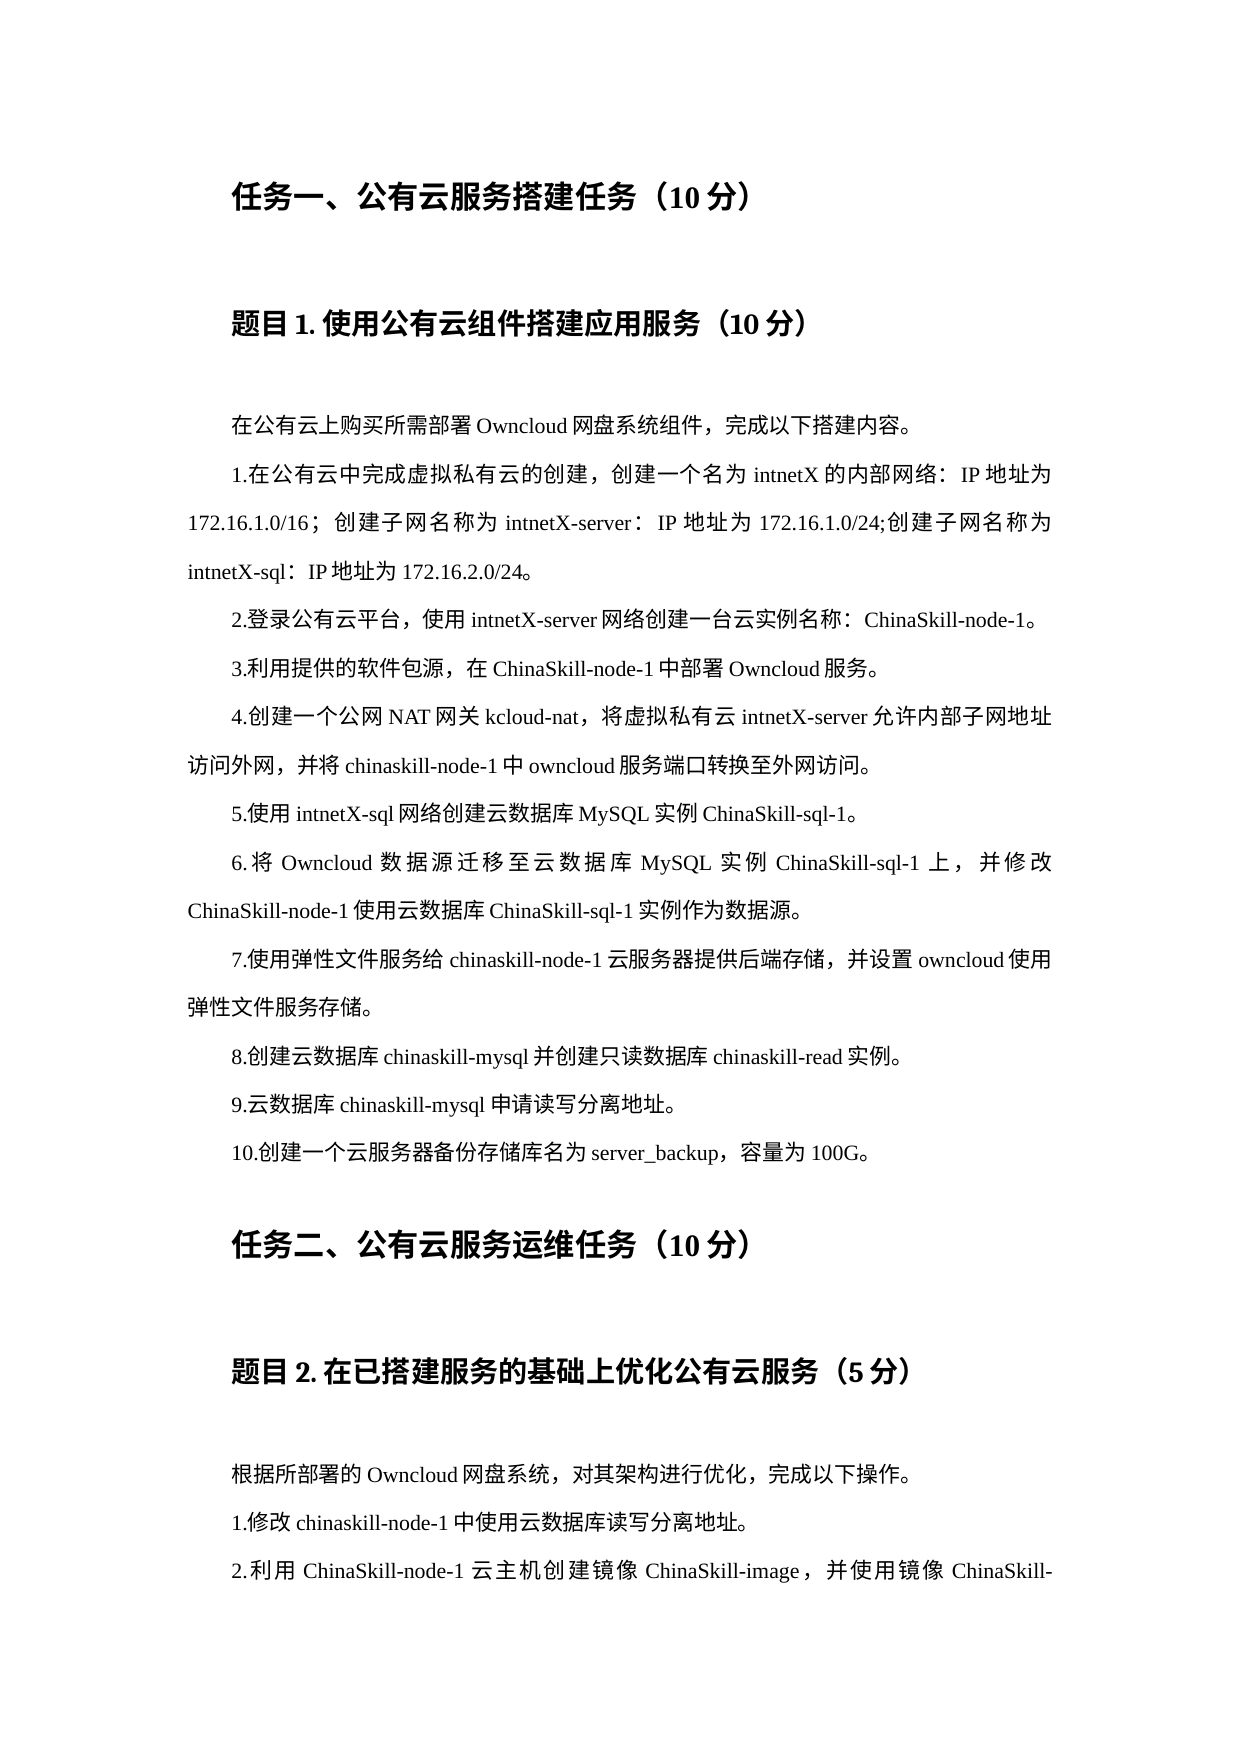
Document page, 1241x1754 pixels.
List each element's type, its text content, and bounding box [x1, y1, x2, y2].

subtitle 任务一、公有云服务搭建任务（10分） [187, 162, 1053, 227]
text 8.创建云数据库chinaskill-mysql并创建只读数据库chinaskill-read实例。 [187, 1038, 1053, 1071]
text 2.登录公有云平台，使用intnetX-server网络创建一台云实例名称：ChinaSkill-node-1。 [187, 602, 1053, 634]
text 1.在公有云中完成虚拟私有云的创建，创建一个名为intnetX的内部网络：IP地址为172.16.1.0/16；创建子网名称为intnetX-server：IP地址为172.16.1.0/24;创建子网名称为intnetX-sql：IP地址为172.16.2.0/24。 [187, 456, 1053, 586]
text 1.修改chinaskill-node-1中使用云数据库读写分离地址。 [187, 1505, 1053, 1537]
text 10.创建一个云服务器备份存储库名为server_backup，容量为100G。 [187, 1135, 1053, 1167]
text 3.利用提供的软件包源，在ChinaSkill-node-1中部署Owncloud服务。 [187, 650, 1053, 683]
text 5.使用intnetX-sql网络创建云数据库MySQL实例ChinaSkill-sql-1。 [187, 796, 1053, 828]
text 根据所部署的Owncloud网盘系统，对其架构进行优化，完成以下操作。 [187, 1456, 1053, 1489]
text 7.使用弹性文件服务给chinaskill-node-1云服务器提供后端存储，并设置owncloud使用弹性文件服务存储。 [187, 941, 1053, 1022]
subtitle 题目1. 使用公有云组件搭建应用服务（10分） [187, 289, 1053, 354]
text 在公有云上购买所需部署Owncloud网盘系统组件，完成以下搭建内容。 [187, 408, 1053, 440]
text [187, 1553, 1053, 1586]
text 6.将Owncloud数据源迁移至云数据库MySQL实例ChinaSkill-sql-1上，并修改ChinaSkill-node-1使用云数据库ChinaSkill-sql-1实例作为数据源。 [187, 844, 1053, 925]
text 4.创建一个公网NAT网关kcloud-nat，将虚拟私有云intnetX-server允许内部子网地址访问外网，并将chinaskill-node-1中owncloud服务端口转换至外网访问。 [187, 699, 1053, 780]
text 9.云数据库chinaskill-mysql申请读写分离地址。 [187, 1087, 1053, 1119]
subtitle 任务二、公有云服务运维任务（10分） [187, 1210, 1053, 1275]
subtitle 题目2. 在已搭建服务的基础上优化公有云服务（5分） [187, 1337, 1053, 1402]
